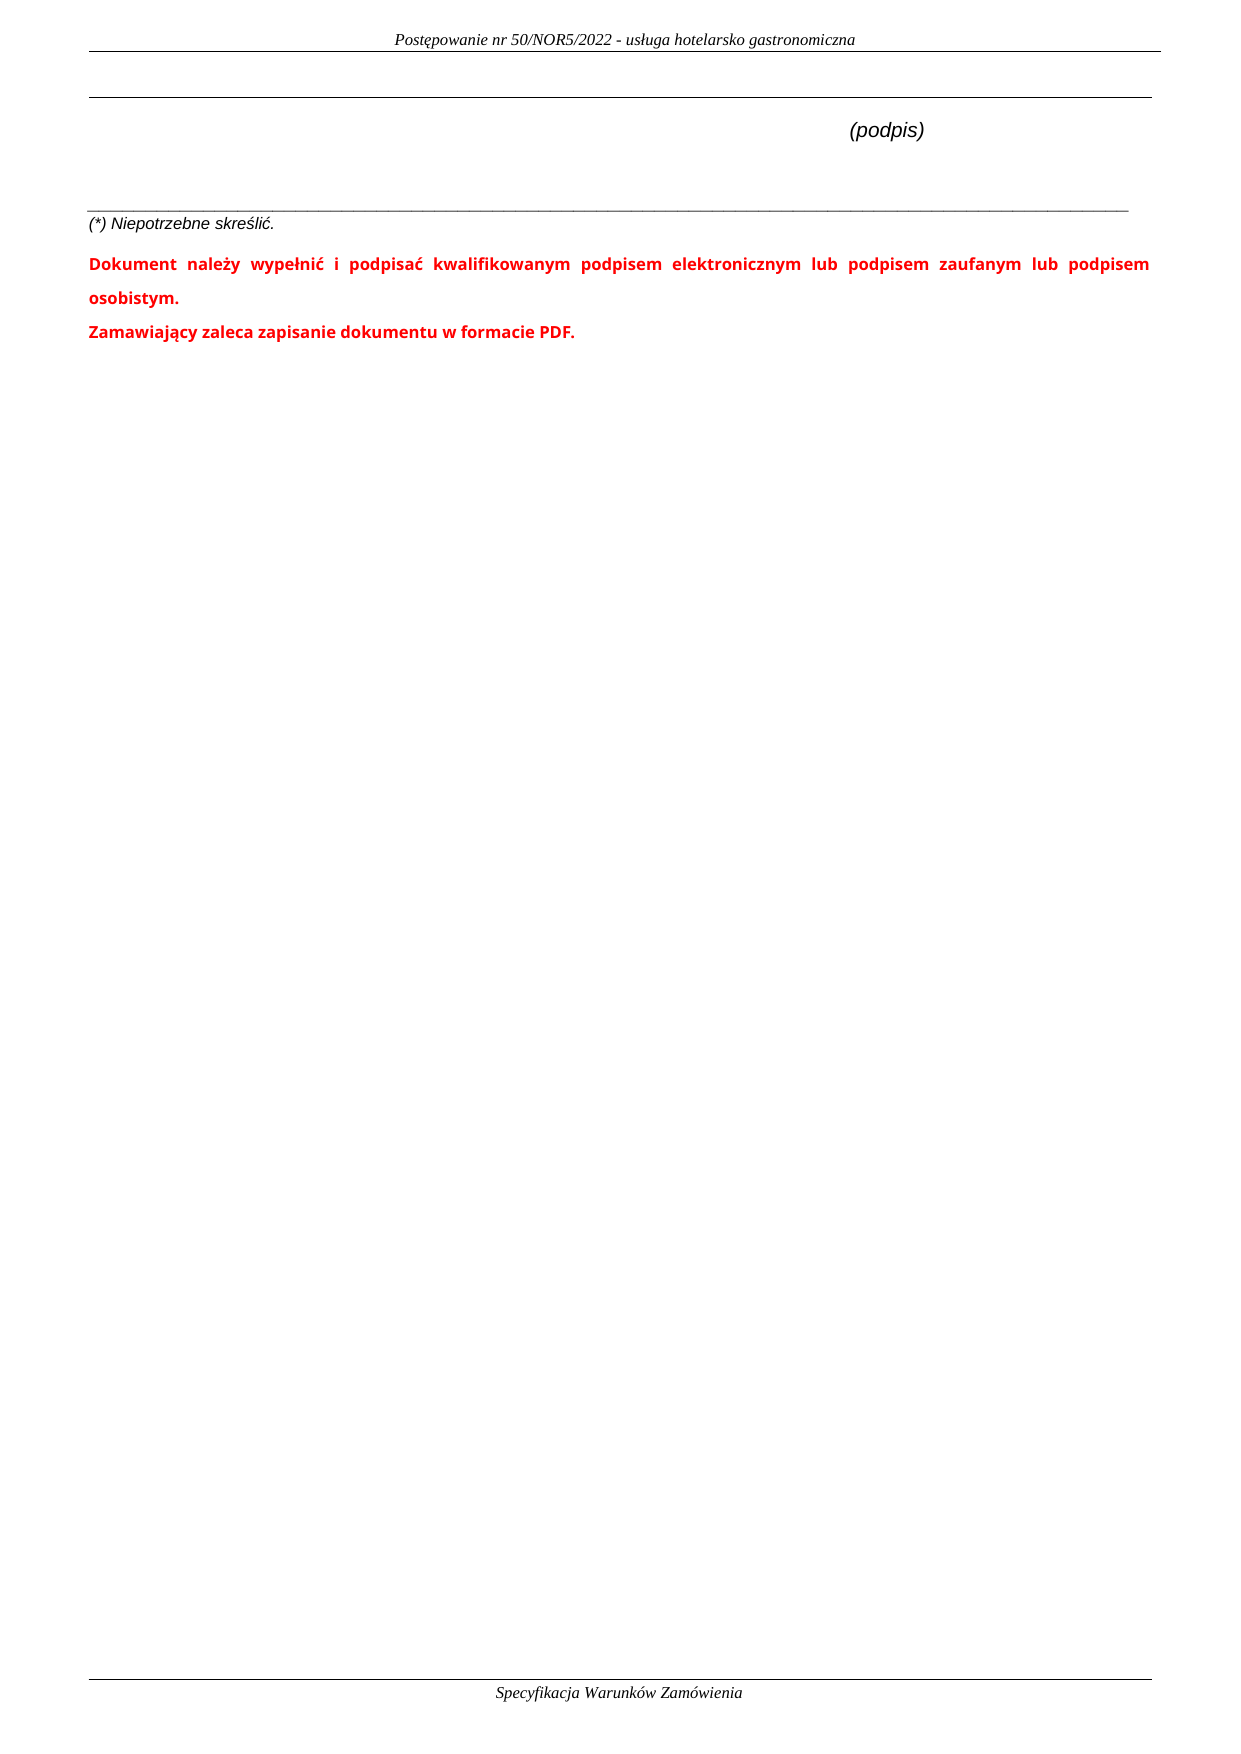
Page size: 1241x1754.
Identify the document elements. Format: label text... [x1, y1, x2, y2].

text __________________________________________________________________________________________ [89, 190, 1152, 214]
text (*) Niepotrzebne skreślić. [89, 214, 1152, 233]
text Dokument należy wypełnić i podpisać kwalifikowanym podpisem elektronicznym lub podpisem zaufanym lub podpisem osobistym. [89, 252, 1152, 309]
text (podpis) [752, 118, 1152, 142]
text Zamawiający zaleca zapisanie dokumentu w formacie PDF. [89, 320, 1152, 343]
